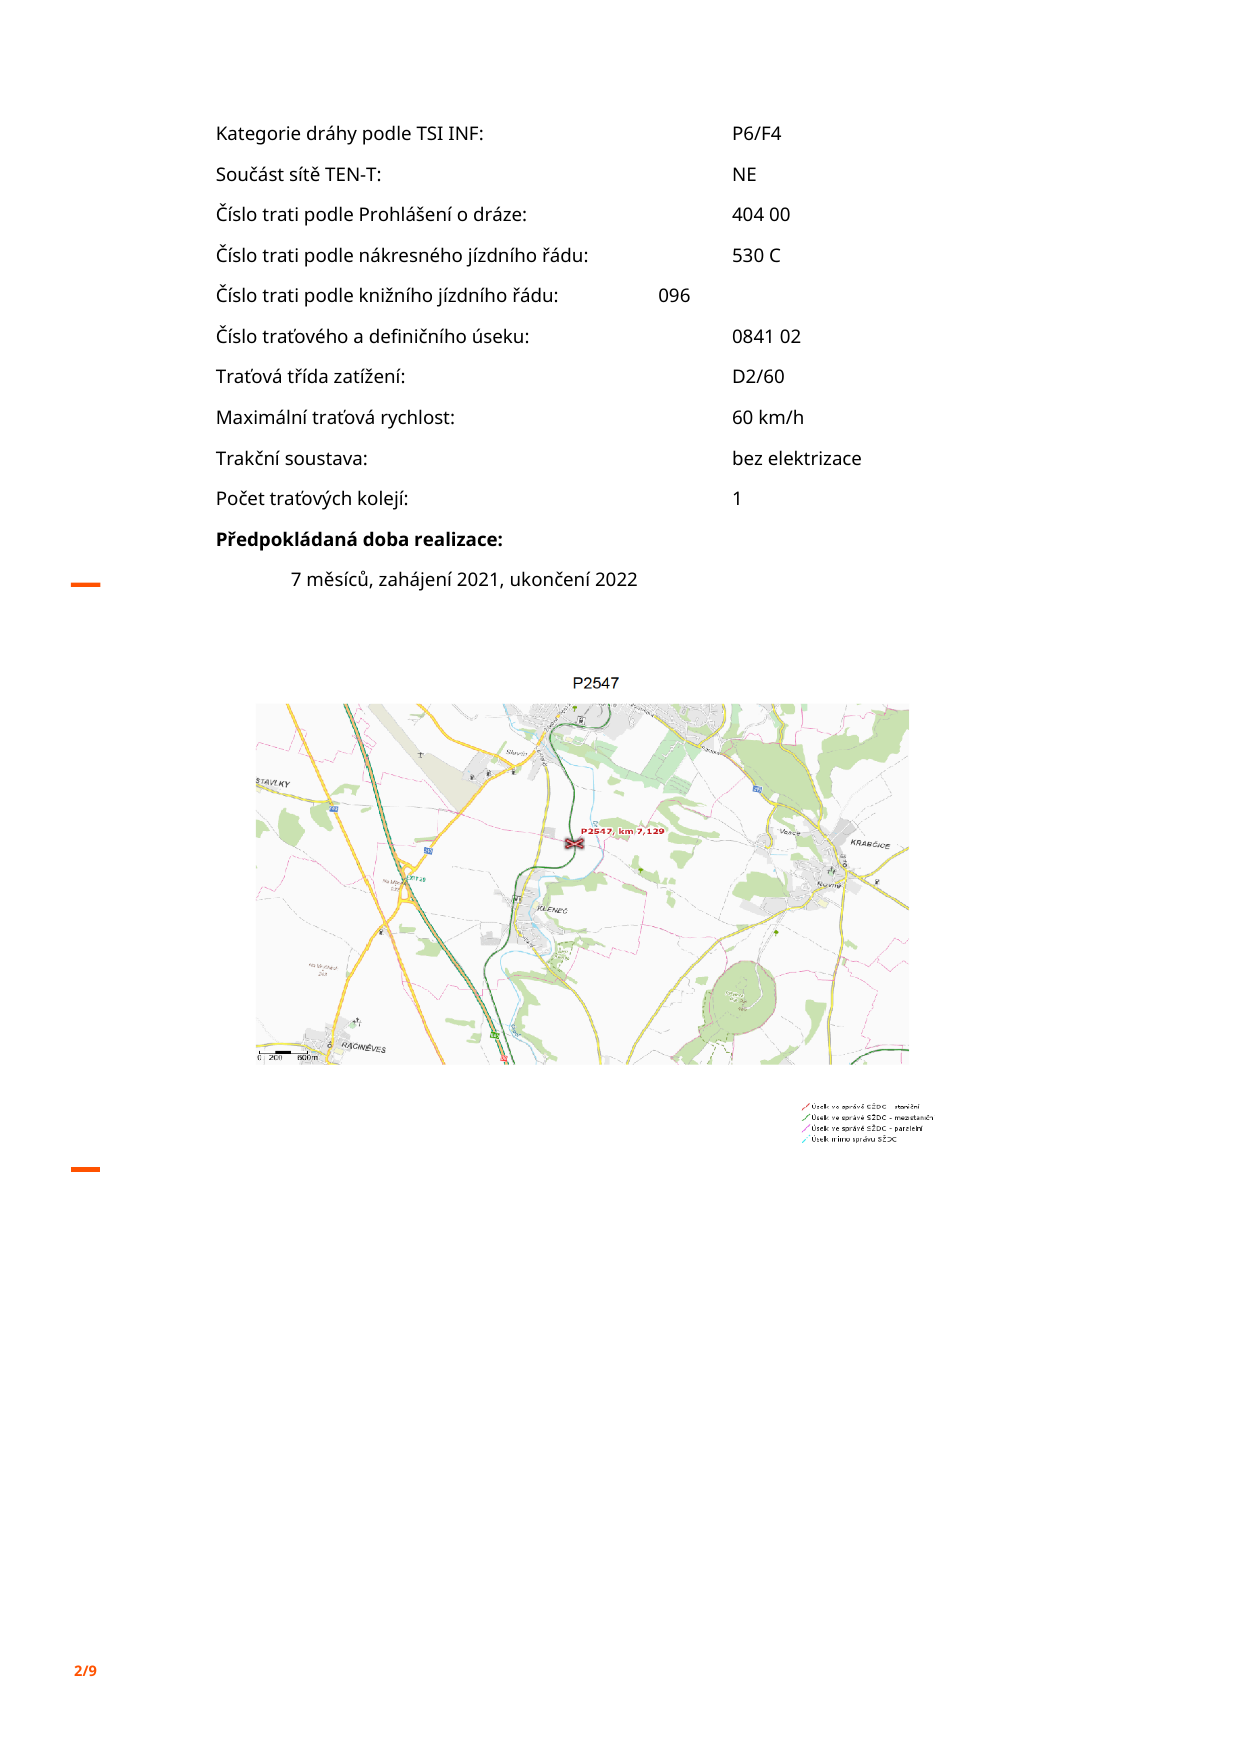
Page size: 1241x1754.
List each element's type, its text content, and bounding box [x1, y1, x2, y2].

text Předpokládaná doba realizace: [216, 526, 1122, 551]
text Součást sítě TEN-T: NE [216, 161, 1122, 187]
text Číslo traťového a definičního úseku: 0841 02 [216, 323, 1122, 349]
text Počet traťových kolejí: 1 [216, 485, 1122, 511]
text Číslo trati podle Prohlášení o dráze: 404 00 [216, 202, 1122, 227]
text Maximální traťová rychlost: 60 km/h [216, 404, 1122, 430]
text Trakční soustava: bez elektrizace [216, 445, 1122, 470]
text Číslo trati podle nákresného jízdního řádu: 530 C [216, 242, 1122, 268]
list 7 měsíců, zahájení 2021, ukončení 2022 [291, 566, 1122, 592]
text Traťová třída zatížení: D2/60 [216, 364, 1122, 389]
text Číslo trati podle knižního jízdního řádu: 096 [216, 283, 1122, 308]
text Kategorie dráhy podle TSI INF: P6/F4 [216, 121, 1122, 146]
